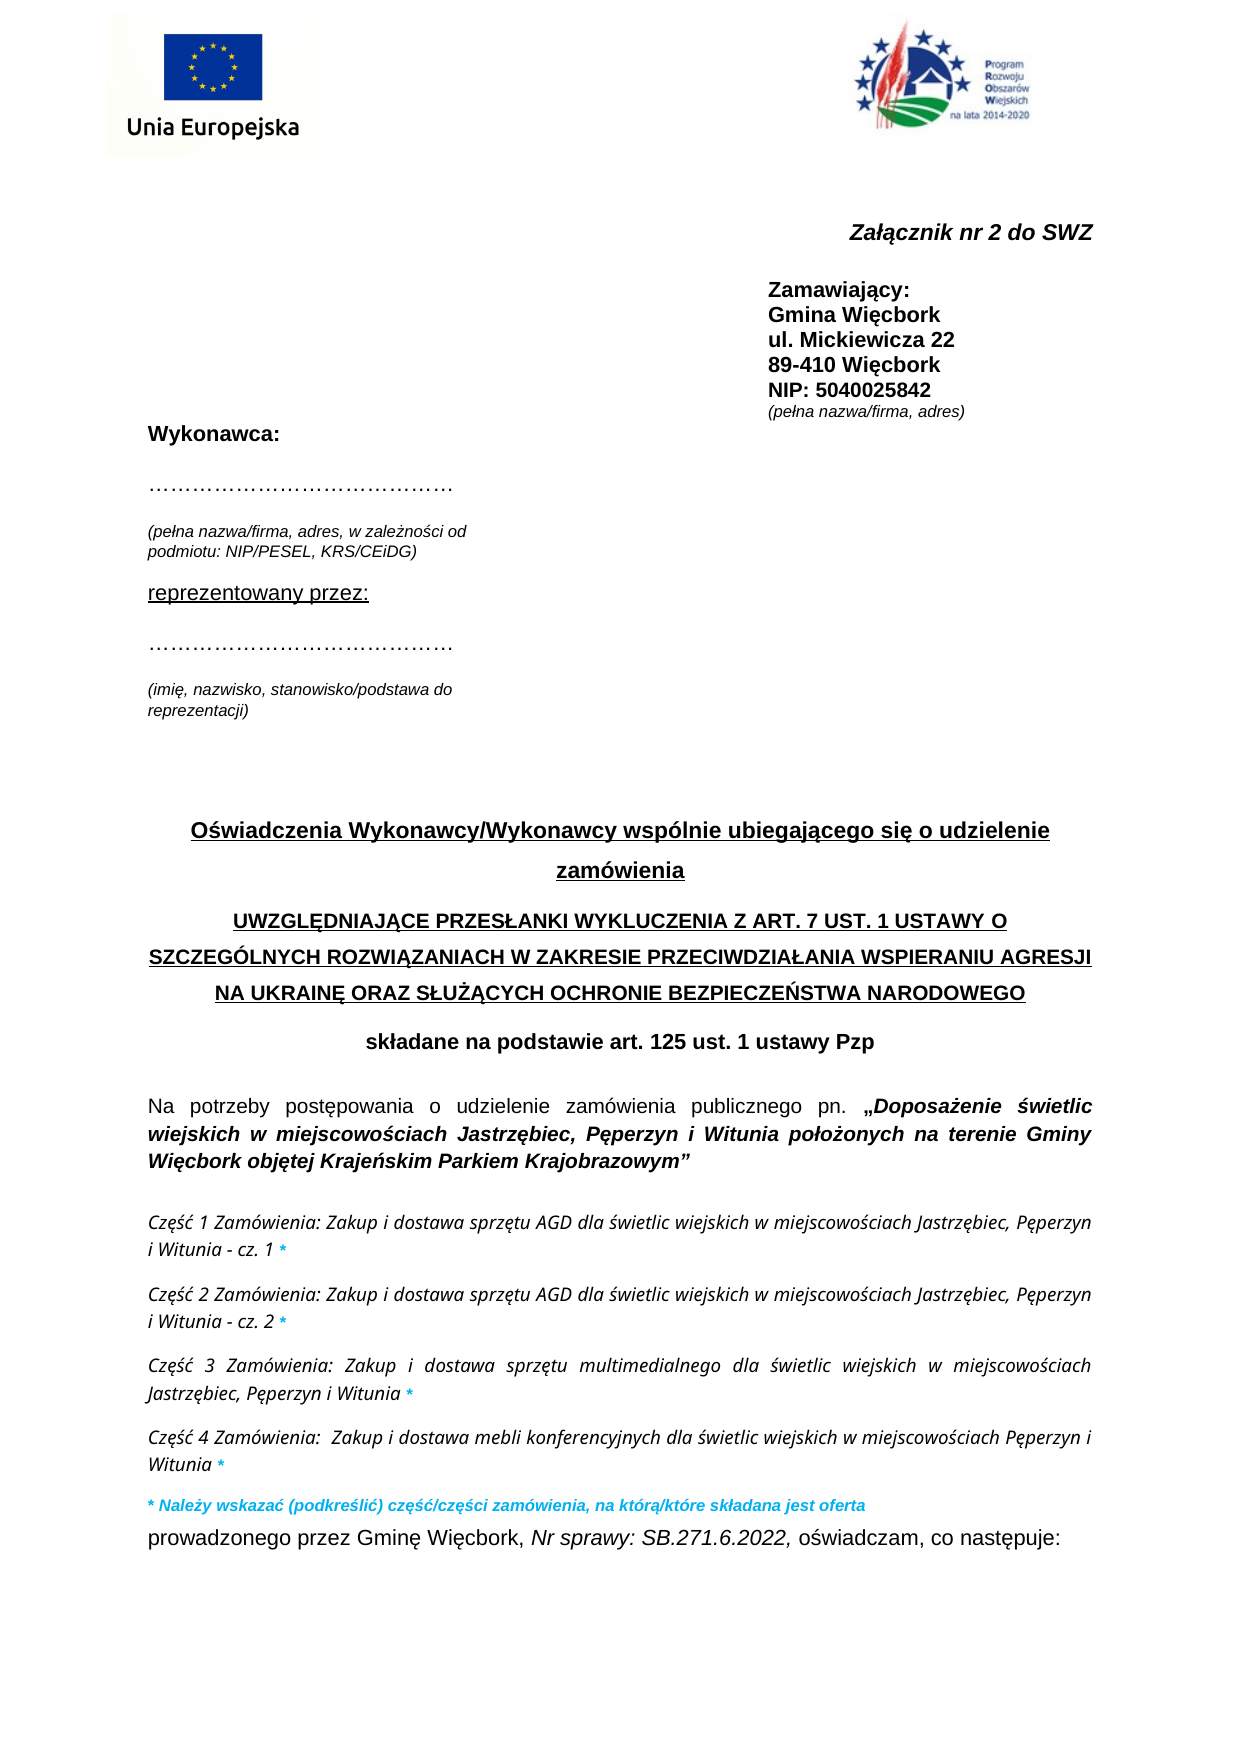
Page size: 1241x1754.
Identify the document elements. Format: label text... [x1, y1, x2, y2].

text Gmina Więcbork [768, 302, 1093, 327]
text (pełna nazwa/firma, adres) [768, 401, 1093, 421]
text składane na podstawie art. 125 ust. 1 ustawy Pzp [148, 1029, 1093, 1054]
text Wykonawca: [148, 421, 1093, 446]
text UWZGLĘDNIAJĄCE PRZESŁANKI WYKLUCZENIA Z ART. 7 UST. 1 USTAWY o szczególnych rozwiązaniach w zakresie przeciwdziałania wspieraniu agresji na Ukrainę oraz służących ochronie bezpieczeństwa narodowego [148, 909, 1093, 1004]
text ul. Mickiewicza 22 [768, 327, 1093, 352]
text reprezentowany przez: [148, 579, 1093, 604]
text (pełna nazwa/firma, adres, w zależności od podmiotu: NIP/PESEL, KRS/CEiDG) [148, 521, 472, 561]
text Część 1 Zamówienia: Zakup i dostawa sprzętu AGD dla świetlic wiejskich w miejscowościach Jastrzębiec, Pęperzyn i Witunia - cz. 1 * [148, 1209, 1093, 1262]
text 89-410 Więcbork [768, 352, 1093, 377]
subtitle Załącznik nr 2 do SWZ [148, 219, 1093, 245]
text Część 3 Zamówienia: Zakup i dostawa sprzętu multimedialnego dla świetlic wiejskich w miejscowościach Jastrzębiec, Pęperzyn i Witunia * [148, 1352, 1093, 1406]
text Na potrzeby postępowania o udzielenie zamówienia publicznego pn. „Doposażenie świetlic wiejskich w miejscowościach Jastrzębiec, Pęperzyn i Witunia położonych na terenie Gminy Więcbork objętej Krajeńskim Parkiem Krajobrazowym” [148, 1094, 1093, 1173]
text …………………………………… [148, 630, 472, 655]
text * Należy wskazać (podkreślić) część/części zamówienia, na którą/które składana jest oferta [148, 1496, 1093, 1515]
text …………………………………… [148, 471, 472, 496]
text Część 2 Zamówienia: Zakup i dostawa sprzętu AGD dla świetlic wiejskich w miejscowościach Jastrzębiec, Pęperzyn i Witunia - cz. 2 * [148, 1281, 1093, 1334]
text Część 4 Zamówienia: Zakup i dostawa mebli konferencyjnych dla świetlic wiejskich w miejscowościach Pęperzyn i Witunia * [148, 1424, 1093, 1477]
text (imię, nazwisko, stanowisko/podstawa do reprezentacji) [148, 680, 472, 720]
text Zamawiający: [694, 277, 1093, 302]
text prowadzonego przez Gminę Więcbork, Nr sprawy: SB.271.6.2022, oświadczam, co następuje: [148, 1524, 1093, 1550]
picture [847, 13, 1043, 139]
picture [106, 13, 320, 157]
text NIP: 5040025842 [768, 377, 1093, 401]
text Oświadczenia Wykonawcy/Wykonawcy wspólnie ubiegającego się o udzielenie zamówienia [148, 817, 1093, 883]
